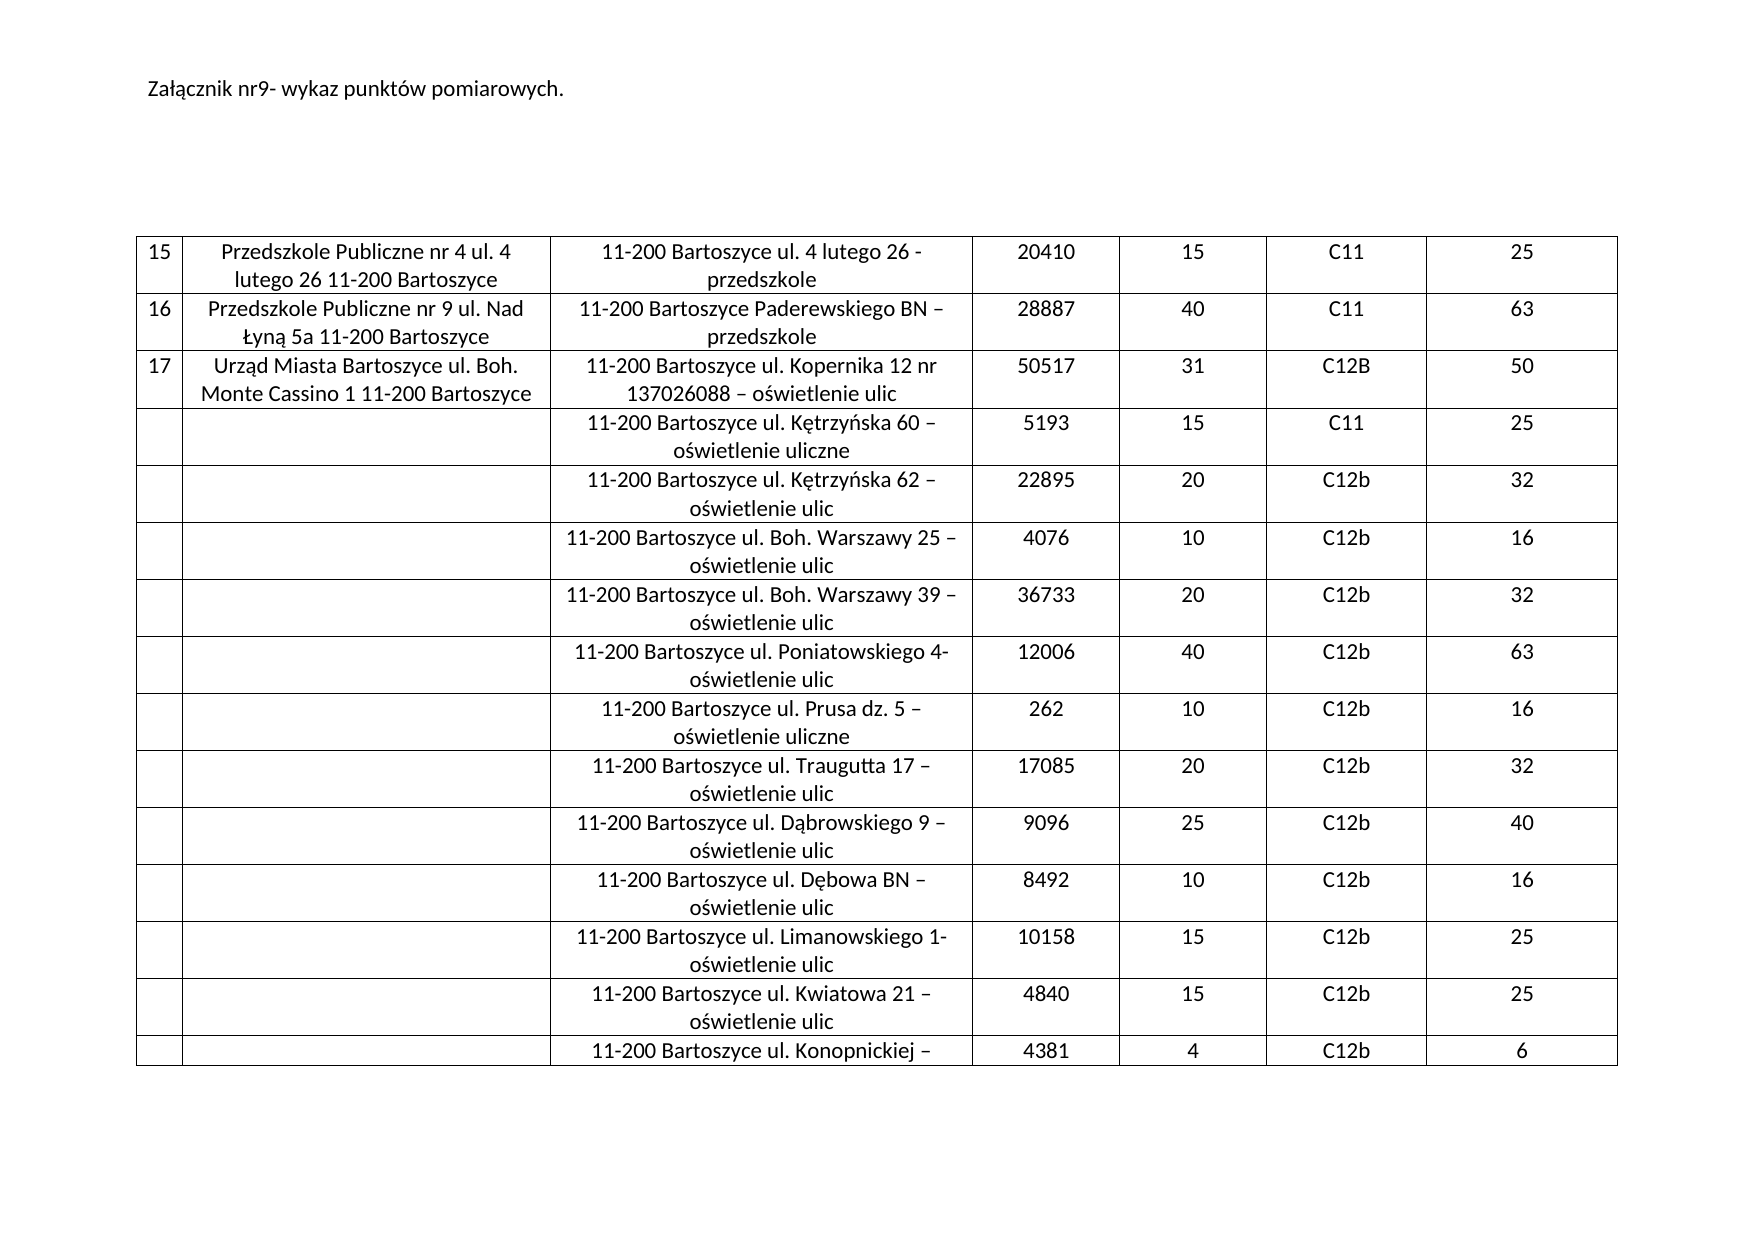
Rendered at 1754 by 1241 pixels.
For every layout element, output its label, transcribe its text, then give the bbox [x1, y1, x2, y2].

table_cell 10158 [973, 922, 1119, 978]
table_cell 10 [1120, 694, 1266, 750]
table_cell 12006 [973, 637, 1119, 693]
table_cell 4381 [973, 1036, 1119, 1064]
table_cell C11 [1267, 237, 1426, 293]
table_cell [183, 580, 550, 636]
table_cell 28887 [973, 294, 1119, 350]
table_cell [183, 808, 550, 864]
table_cell C12b [1267, 808, 1426, 864]
table_cell 4 [1120, 1036, 1266, 1064]
table_cell 20 [1120, 466, 1266, 522]
table_cell 11-200 Bartoszyce ul. Limanowskiego 1- oświetlenie ulic [551, 922, 972, 978]
table_cell 63 [1427, 637, 1617, 693]
table_cell 15 [1120, 979, 1266, 1035]
table_cell [183, 466, 550, 522]
table_cell 50 [1427, 351, 1617, 407]
table_cell 25 [1120, 808, 1266, 864]
table_cell 11-200 Bartoszyce ul. Kętrzyńska 60 – oświetlenie uliczne [551, 409, 972, 464]
table_cell C12b [1267, 865, 1426, 921]
table_cell Przedszkole Publiczne nr 4 ul. 4 lutego 26 11-200 Bartoszyce [183, 237, 550, 293]
table_cell 10 [1120, 523, 1266, 579]
table_cell 63 [1427, 294, 1617, 350]
table_cell Urząd Miasta Bartoszyce ul. Boh. Monte Cassino 1 11-200 Bartoszyce [183, 351, 550, 407]
table_cell 262 [973, 694, 1119, 750]
table_cell 15 [1120, 409, 1266, 464]
table_cell 25 [1427, 979, 1617, 1035]
table_cell [137, 637, 182, 693]
table_cell C12b [1267, 637, 1426, 693]
table_cell 11-200 Bartoszyce ul. Kopernika 12 nr 137026088 – oświetlenie ulic [551, 351, 972, 407]
table_cell C12b [1267, 922, 1426, 978]
table_cell 15 [1120, 237, 1266, 293]
table_cell 20 [1120, 751, 1266, 807]
table_cell [137, 922, 182, 978]
table_cell C12b [1267, 979, 1426, 1035]
table_cell 20410 [973, 237, 1119, 293]
table_cell 17085 [973, 751, 1119, 807]
table_cell 4840 [973, 979, 1119, 1035]
table_cell C12b [1267, 694, 1426, 750]
table_cell Przedszkole Publiczne nr 9 ul. Nad Łyną 5a 11-200 Bartoszyce [183, 294, 550, 350]
table_cell [183, 922, 550, 978]
table_cell C11 [1267, 294, 1426, 350]
table_cell 8492 [973, 865, 1119, 921]
table_cell 20 [1120, 580, 1266, 636]
table_cell 25 [1427, 237, 1617, 293]
table_cell [137, 865, 182, 921]
table_cell [183, 523, 550, 579]
table_cell 11-200 Bartoszyce ul. 4 lutego 26 -przedszkole [551, 237, 972, 293]
table_cell 11-200 Bartoszyce ul. Poniatowskiego 4- oświetlenie ulic [551, 637, 972, 693]
table_cell [183, 865, 550, 921]
table_cell C12b [1267, 580, 1426, 636]
table_cell 25 [1427, 409, 1617, 464]
table_cell C12b [1267, 523, 1426, 579]
table_cell [183, 1036, 550, 1064]
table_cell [551, 1036, 972, 1064]
table_cell [183, 409, 550, 464]
table_cell C12b [1267, 751, 1426, 807]
table_cell 5193 [973, 409, 1119, 464]
table_cell 11-200 Bartoszyce ul. Boh. Warszawy 39 – oświetlenie ulic [551, 580, 972, 636]
table_cell 4076 [973, 523, 1119, 579]
table_cell 25 [1427, 922, 1617, 978]
table_cell [183, 637, 550, 693]
table_cell [137, 694, 182, 750]
table_cell [183, 979, 550, 1035]
table_cell 11-200 Bartoszyce ul. Traugutta 17 – oświetlenie ulic [551, 751, 972, 807]
table_cell 32 [1427, 466, 1617, 522]
table_cell 32 [1427, 580, 1617, 636]
table_cell 36733 [973, 580, 1119, 636]
table_cell 22895 [973, 466, 1119, 522]
table_cell 6 [1427, 1036, 1617, 1064]
table_cell [137, 523, 182, 579]
table_cell 50517 [973, 351, 1119, 407]
table_cell 40 [1120, 294, 1266, 350]
table_cell 16 [1427, 865, 1617, 921]
table_cell [137, 808, 182, 864]
table_cell [137, 1036, 182, 1064]
table_cell 11-200 Bartoszyce ul. Kętrzyńska 62 – oświetlenie ulic [551, 466, 972, 522]
table_cell 11-200 Bartoszyce Paderewskiego BN – przedszkole [551, 294, 972, 350]
table_cell [183, 694, 550, 750]
table_cell [137, 466, 182, 522]
table_cell [137, 409, 182, 464]
table_cell 16 [137, 294, 182, 350]
table_cell C12B [1267, 351, 1426, 407]
table_cell 31 [1120, 351, 1266, 407]
table_cell 15 [137, 237, 182, 293]
table_cell 11-200 Bartoszyce ul. Prusa dz. 5 – oświetlenie uliczne [551, 694, 972, 750]
table_cell 16 [1427, 523, 1617, 579]
table_cell 9096 [973, 808, 1119, 864]
table_cell 11-200 Bartoszyce ul. Dąbrowskiego 9 – oświetlenie ulic [551, 808, 972, 864]
table_cell 40 [1120, 637, 1266, 693]
table_cell 17 [137, 351, 182, 407]
table_cell C12b [1267, 1036, 1426, 1064]
table_cell [183, 751, 550, 807]
table_cell 16 [1427, 694, 1617, 750]
table_cell 15 [1120, 922, 1266, 978]
table_cell C12b [1267, 466, 1426, 522]
table_cell [137, 580, 182, 636]
table_cell [137, 979, 182, 1035]
table_cell 32 [1427, 751, 1617, 807]
table_cell 11-200 Bartoszyce ul. Dębowa BN – oświetlenie ulic [551, 865, 972, 921]
table_cell 10 [1120, 865, 1266, 921]
table_cell 11-200 Bartoszyce ul. Kwiatowa 21 – oświetlenie ulic [551, 979, 972, 1035]
table_cell [137, 751, 182, 807]
table_cell C11 [1267, 409, 1426, 464]
table_cell 11-200 Bartoszyce ul. Boh. Warszawy 25 – oświetlenie ulic [551, 523, 972, 579]
table_cell 40 [1427, 808, 1617, 864]
